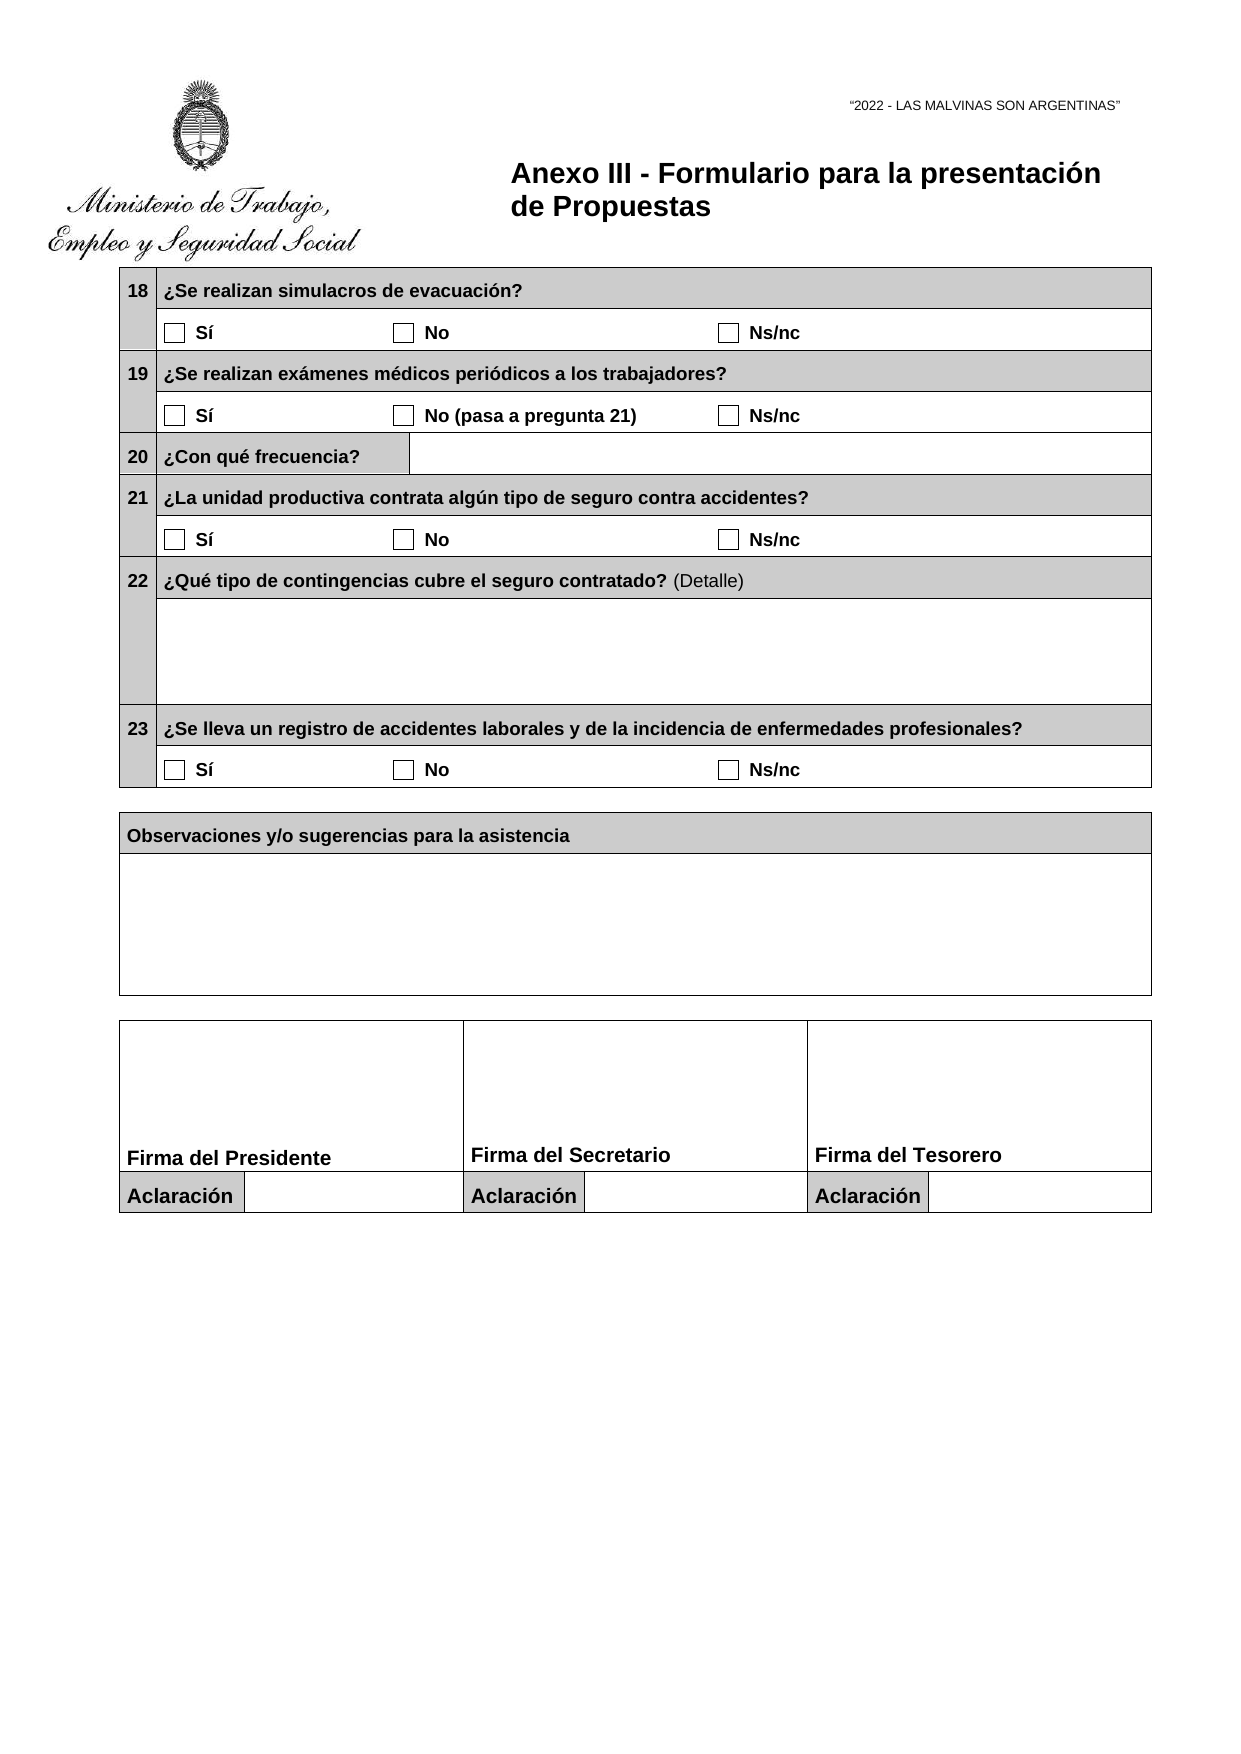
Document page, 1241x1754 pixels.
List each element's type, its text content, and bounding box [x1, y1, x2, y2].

table_header Observaciones y/o sugerencias para la asistencia [120, 813, 1151, 853]
table_cell [120, 854, 1151, 994]
table_cell 19 [120, 351, 156, 432]
table_cell [585, 1172, 807, 1212]
table_cell 20 [120, 433, 156, 473]
table_cell ¿Se lleva un registro de accidentes laborales y de la incidencia de enfermedades profesionales? [157, 705, 1151, 745]
table_cell 21 [120, 475, 156, 556]
table_cell Sí No Ns/nc [157, 746, 1151, 787]
table_cell ¿La unidad productiva contrata algún tipo de seguro contra accidentes? [157, 475, 1151, 515]
table_cell Sí No (pasa a pregunta 21) Ns/nc [157, 392, 1151, 432]
table_cell 23 [120, 705, 156, 787]
table_cell Aclaración [120, 1172, 244, 1212]
table_cell [410, 433, 1151, 473]
table_cell [245, 1172, 463, 1212]
table_header Firma del Secretario [464, 1021, 807, 1171]
table_cell Sí No Ns/nc [157, 516, 1151, 556]
table_cell ¿Se realizan exámenes médicos periódicos a los trabajadores? [157, 351, 1151, 391]
table_header Firma del Presidente [120, 1021, 463, 1171]
table_cell Sí No Ns/nc [157, 309, 1151, 349]
table_cell ¿Se realizan simulacros de evacuación? [157, 268, 1151, 308]
table_cell [929, 1172, 1151, 1212]
table_header Firma del Tesorero [808, 1021, 1151, 1171]
picture [30, 75, 379, 267]
table_cell Aclaración [808, 1172, 928, 1212]
table_cell 22 [120, 557, 156, 704]
table_cell 18 [120, 268, 156, 349]
table_cell [157, 599, 1151, 704]
table_cell Aclaración [464, 1172, 584, 1212]
table_cell ¿Qué tipo de contingencias cubre el seguro contratado? (Detalle) [157, 557, 1151, 598]
table_cell ¿Con qué frecuencia? [157, 433, 409, 473]
